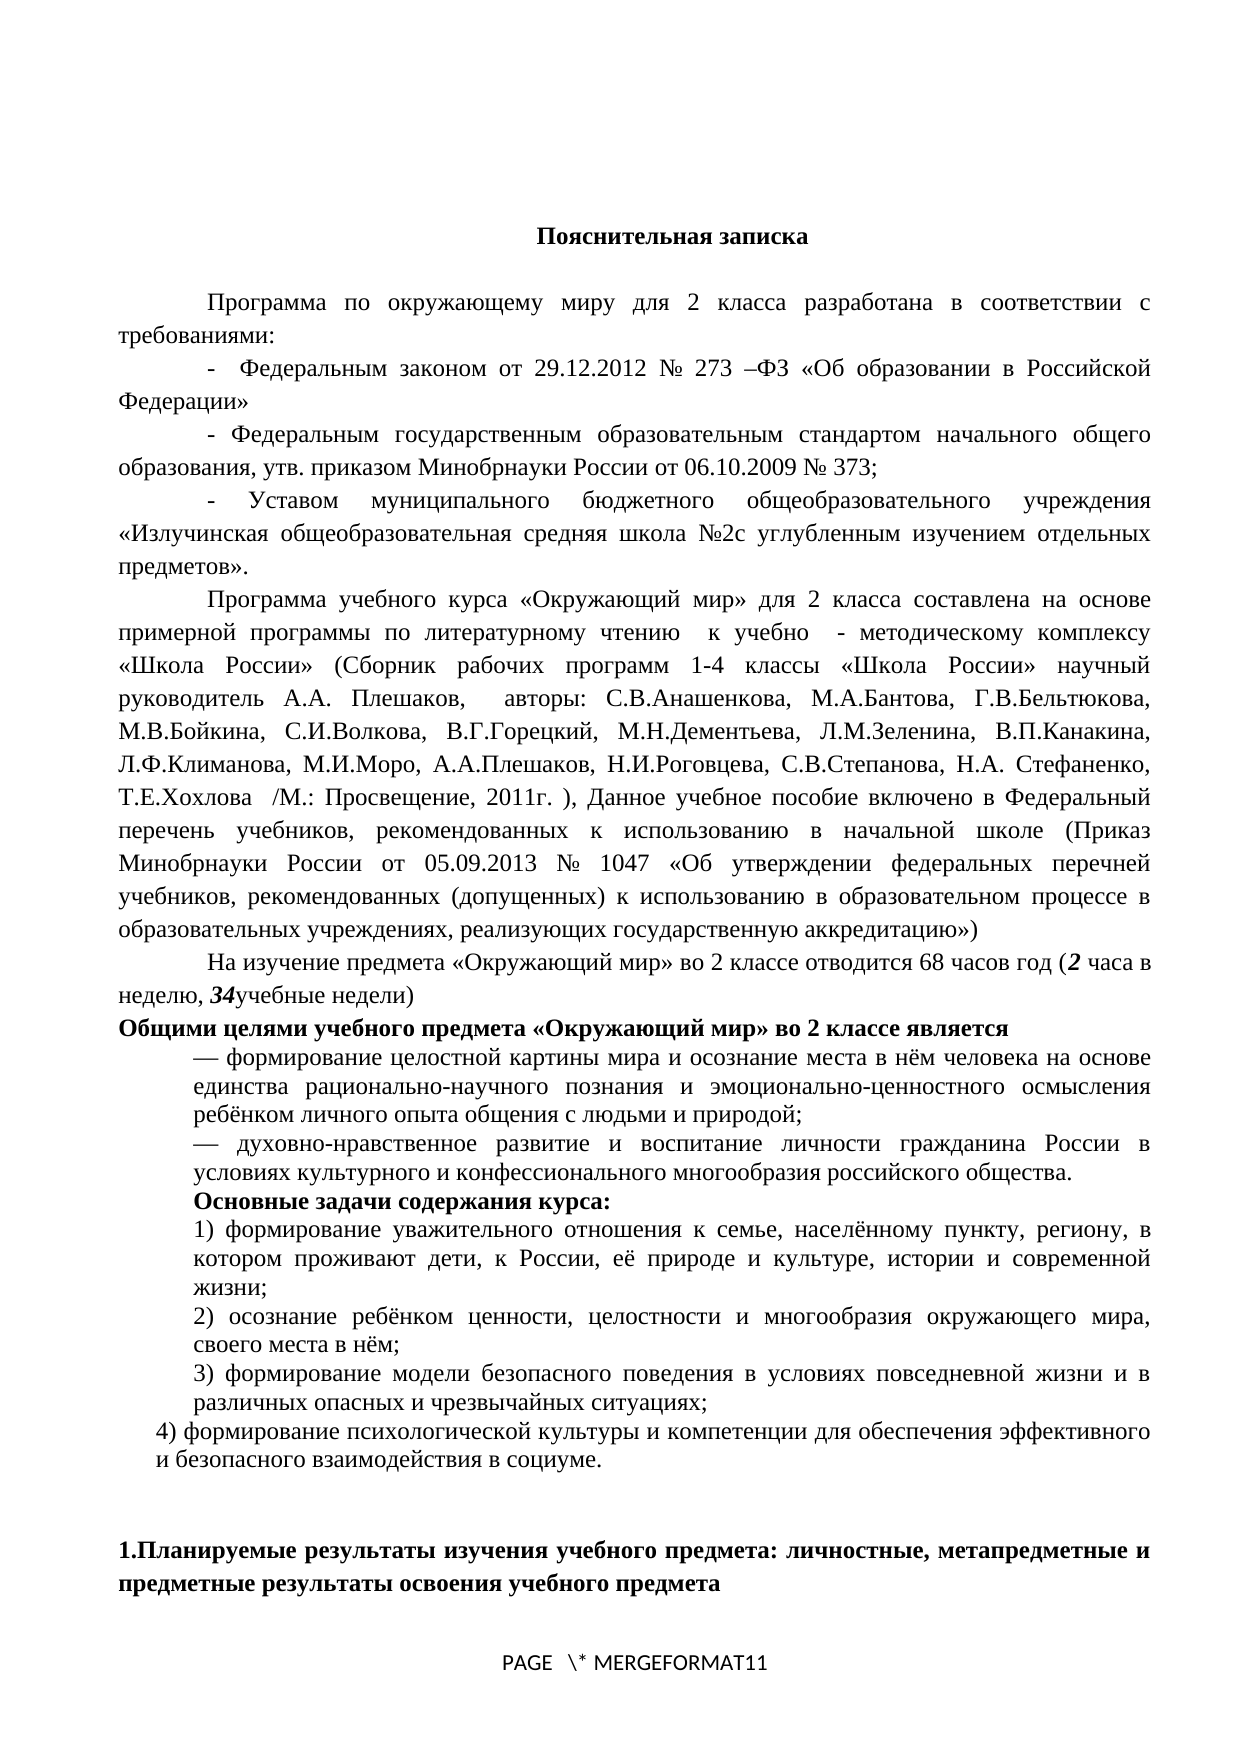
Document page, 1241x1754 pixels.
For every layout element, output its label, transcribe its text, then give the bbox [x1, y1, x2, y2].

text 4) формирование психологической культуры и компетенции для обеспечения эффективного и безопасного взаимодействия в социуме. [156, 1416, 1152, 1473]
list Основные задачи содержания курса: [193, 1186, 1152, 1214]
list — духовно-нравственное развитие и воспитание личности гражданина России в условиях культурного и конфессионального многообразия российского общества. [193, 1128, 1152, 1186]
text На изучение предмета «Окружающий мир» во 2 классе отводится 68 часов год (2 часа в неделю, 34учебные недели) [118, 947, 1152, 1009]
list 3) формирование модели безопасного поведения в условиях повседневной жизни и в различных опасных и чрезвычайных ситуациях; [193, 1358, 1152, 1416]
text - Уставом муниципального бюджетного общеобразовательного учреждения «Излучинская общеобразовательная средняя школа №2с углубленным изучением отдельных предметов». [118, 485, 1152, 580]
text 1.Планируемые результаты изучения учебного предмета: личностные, метапредметные и предметные результаты освоения учебного предмета [118, 1564, 1152, 1597]
text - Федеральным законом от 29.12.2012 № 273 –ФЗ «Об образовании в Российской Федерации» [118, 353, 1152, 414]
text - Федеральным государственным образовательным стандартом начального общего образования, утв. приказом Минобрнауки России от 06.10.2009 № 373; [118, 419, 1152, 481]
text Программа учебного курса «Окружающий мир» для 2 класса составлена на основе примерной программы по литературному чтению к учебно - методическому комплексу «Школа России» (Сборник рабочих программ 1-4 классы «Школа России» научный руководитель А.А. Плешаков, авторы: С.В.Анашенкова, М.А.Бантова, Г.В.Бельтюкова, М.В.Бойкина, С.И.Волкова, В.Г.Горецкий, М.Н.Дементьева, Л.М.Зеленина, В.П.Канакина, Л.Ф.Климанова, М.И.Моро, А.А.Плешаков, Н.И.Роговцева, С.В.Степанова, Н.А. Стефаненко, Т.Е.Хохлова /М.: Просвещение, 2011г. ), Данное учебное пособие включено в Федеральный перечень учебников, рекомендованных к использованию в начальной школе (Приказ Минобрнауки России от 05.09.2013 № 1047 «Об утверждении федеральных перечней учебников, рекомендованных (допущенных) к использованию в образовательном процессе в образовательных учреждениях, реализующих государственную аккредитацию») [118, 584, 1152, 943]
list 1) формирование уважительного отношения к семье, населённому пункту, региону, в котором проживают дети, к России, её природе и культуре, истории и современной жизни; [193, 1214, 1152, 1301]
list 2) осознание ребёнком ценности, целостности и многообразия окружающего мира, своего места в нём; [193, 1301, 1152, 1358]
text Программа по окружающему миру для 2 класса разработана в соответствии с требованиями: [118, 287, 1152, 348]
text Пояснительная записка [193, 221, 1152, 249]
text Общими целями учебного предмета «Окружающий мир» во 2 классе является [118, 1013, 1152, 1042]
list — формирование целостной картины мира и осознание места в нём человека на основе единства рационально-научного познания и эмоционально-ценностного осмысления ребёнком личного опыта общения с людьми и природой; [193, 1042, 1152, 1128]
